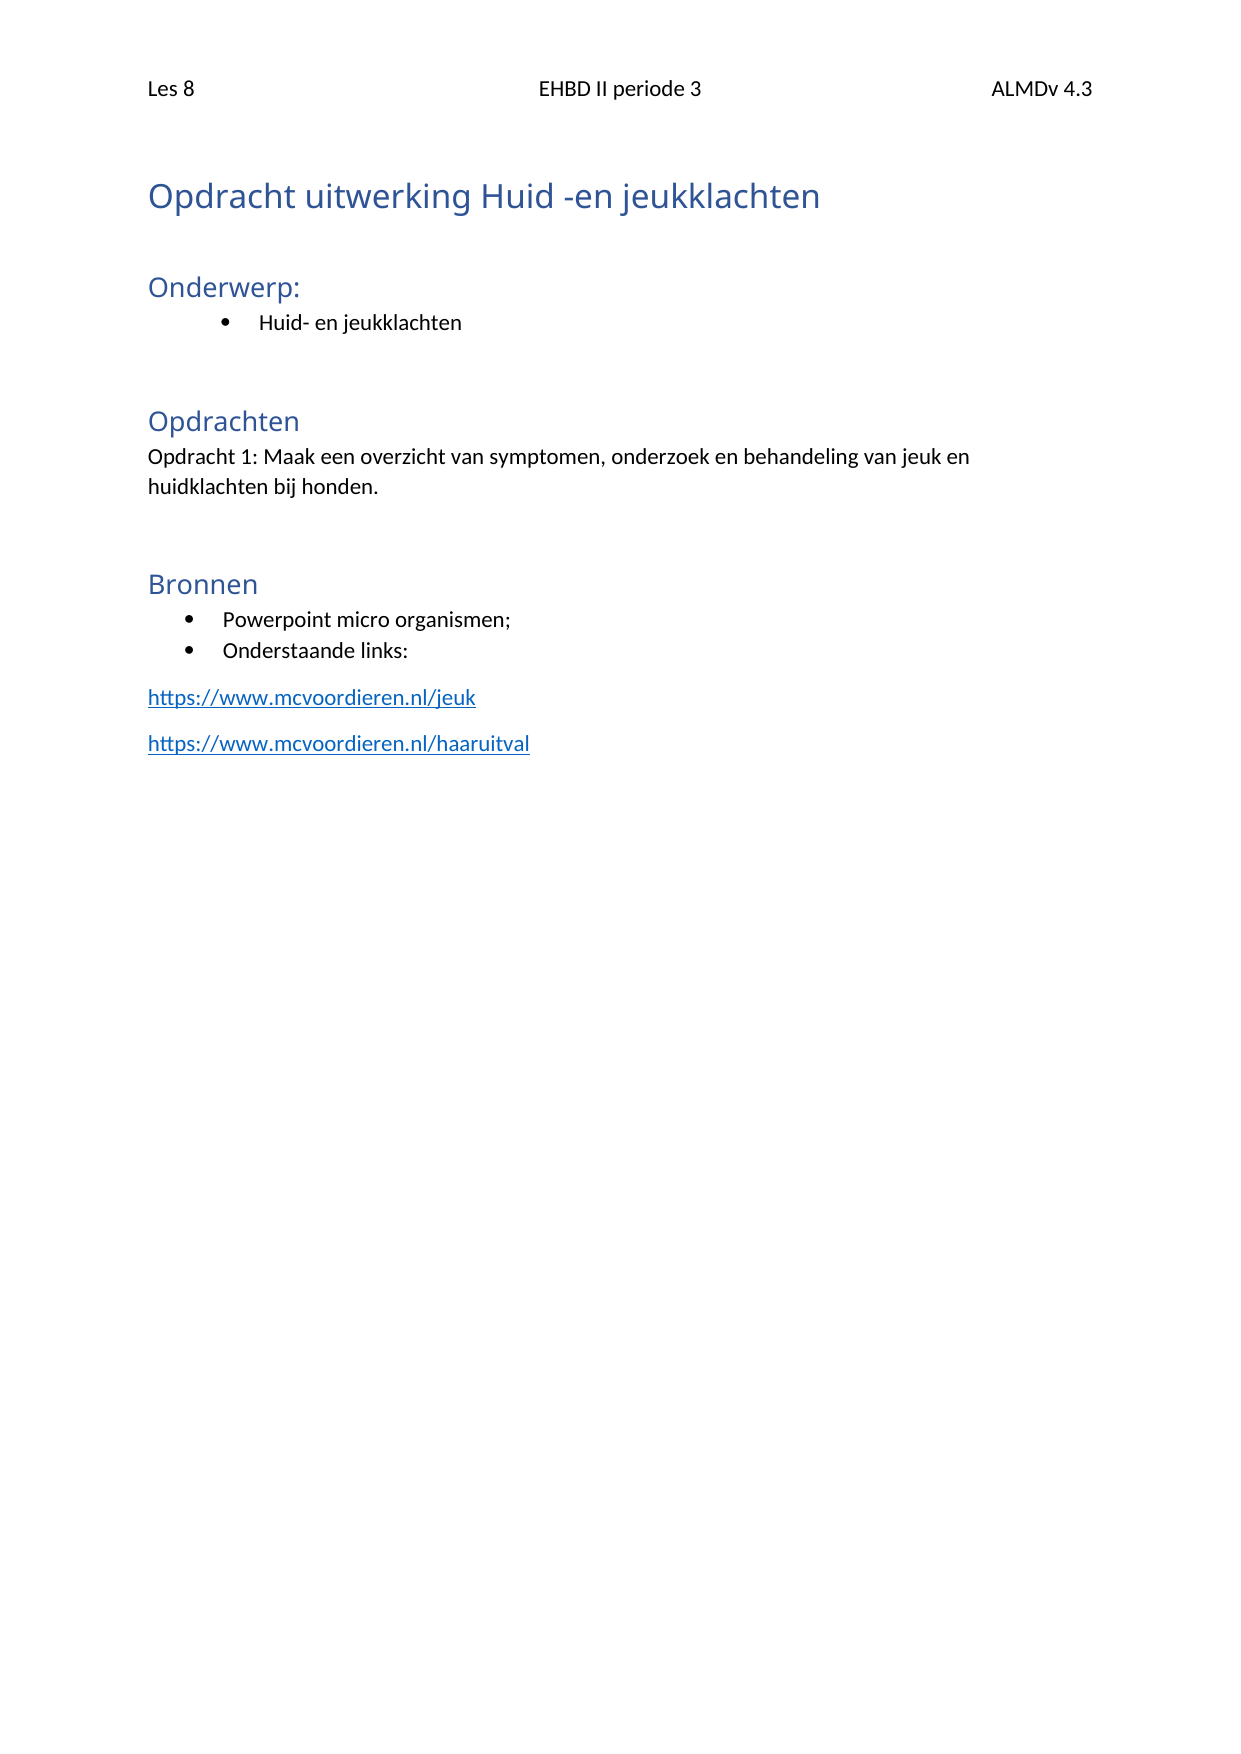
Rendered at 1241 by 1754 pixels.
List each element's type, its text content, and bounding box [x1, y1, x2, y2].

list Huid- en jeukklachten [221, 308, 1093, 336]
text https://www.mcvoordieren.nl/haaruitval [148, 729, 1093, 757]
list Onderstaande links: [185, 636, 1093, 664]
subtitle Opdracht uitwerking Huid -en jeukklachten [148, 173, 1093, 218]
list Powerpoint micro organismen; [185, 606, 1093, 633]
text https://www.mcvoordieren.nl/jeuk [148, 683, 1093, 711]
text Opdracht 1: Maak een overzicht van symptomen, onderzoek en behandeling van jeuk en huidklachten bij honden. [148, 442, 1093, 500]
subtitle Onderwerp: [148, 268, 1093, 305]
subtitle Bronnen [148, 566, 1093, 603]
subtitle Opdrachten [148, 402, 1093, 439]
